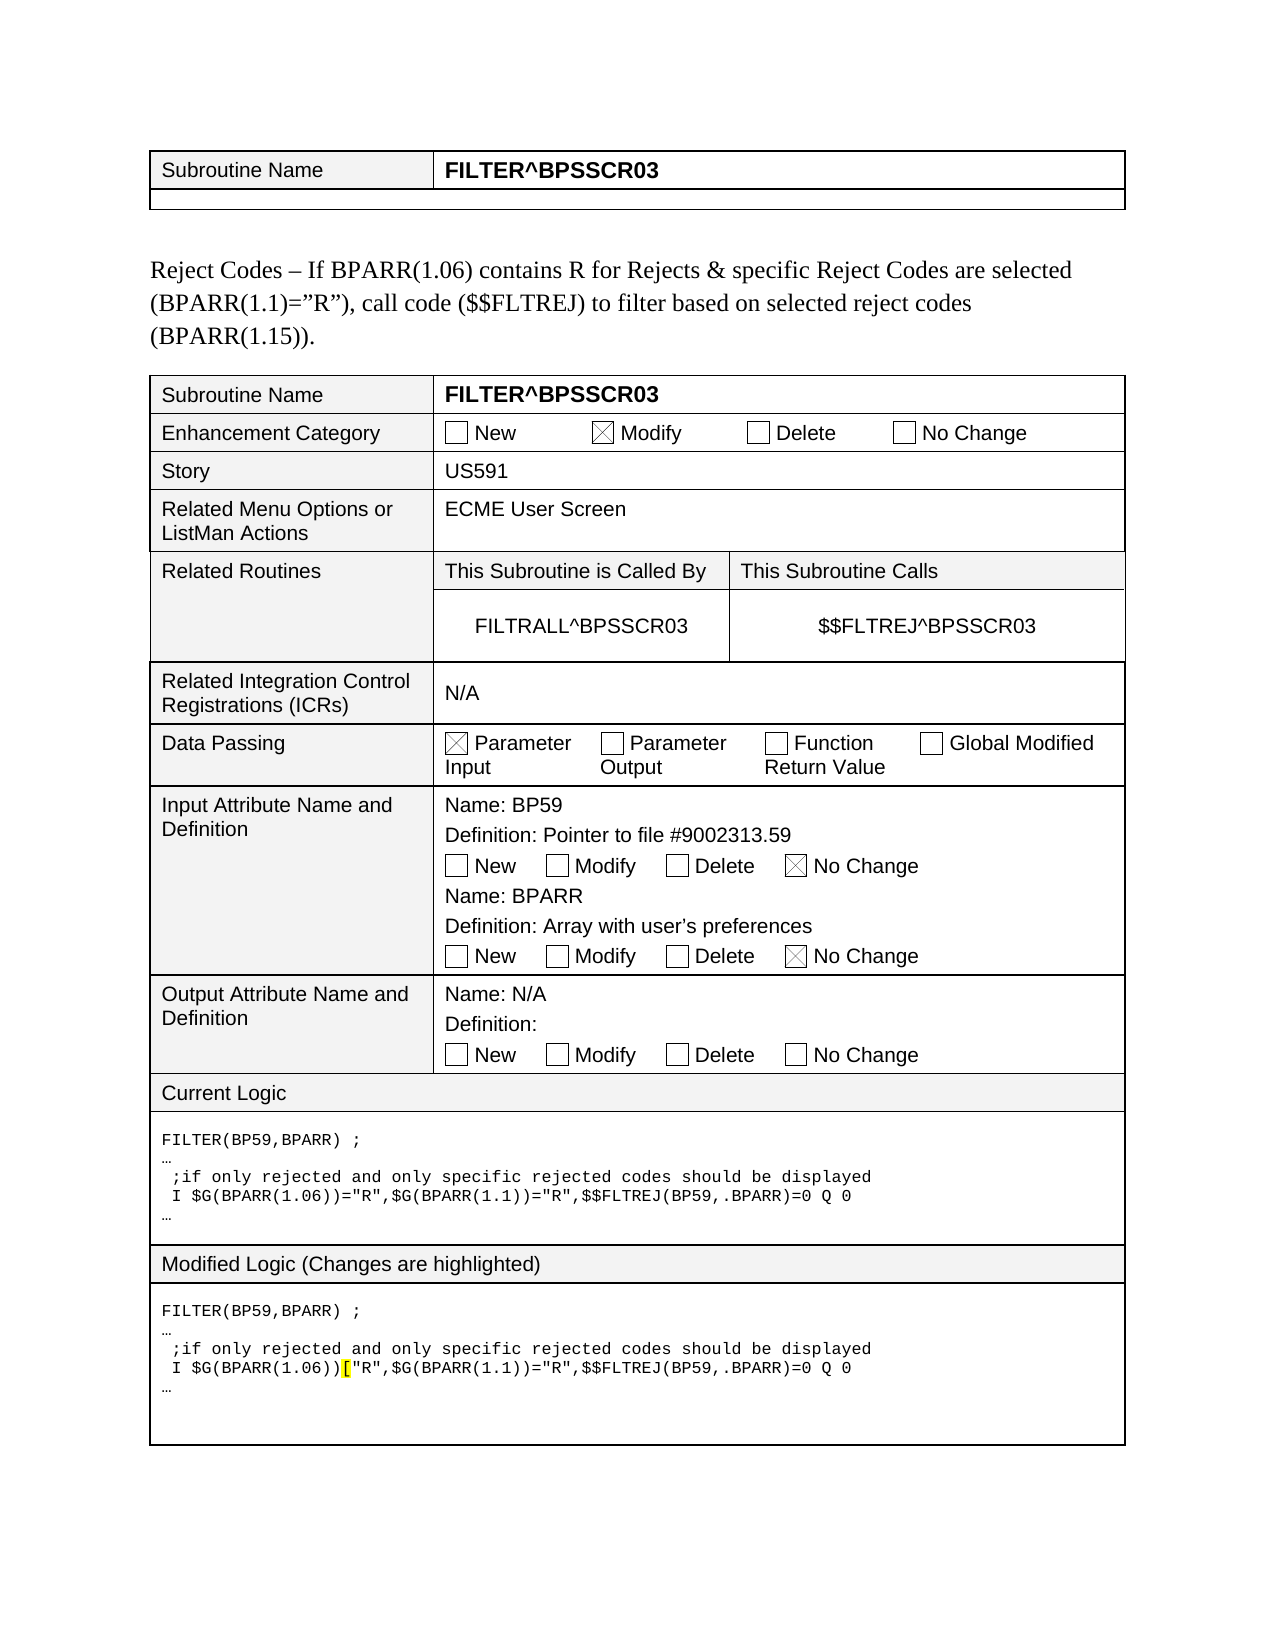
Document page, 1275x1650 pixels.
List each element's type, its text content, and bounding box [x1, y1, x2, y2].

table_cell US591 [434, 452, 1124, 489]
table_cell This Subroutine Calls [730, 552, 1125, 589]
table_cell FILTER(BP59,BPARR) ; … ;if only rejected and only specific rejected codes should be displayed I $G(BPARR(1.06))="R",$G(BPARR(1.1))="R",$$FLTREJ(BP59,.BPARR)=0 Q 0 … [151, 1112, 1124, 1244]
table_cell Story [151, 452, 433, 489]
table_cell N/A [434, 663, 1124, 723]
table_cell FILTRALL^BPSSCR03 [434, 590, 729, 661]
table_cell Enhancement Category [151, 414, 433, 451]
table_cell Related Routines [151, 552, 433, 661]
table_cell This Subroutine is Called By [434, 552, 729, 589]
table_cell No Change [881, 414, 1124, 451]
table_cell FILTER(BP59,BPARR) ; … ;if only rejected and only specific rejected codes should be displayed I $G(BPARR(1.06))["R",$G(BPARR(1.1))="R",$$FLTREJ(BP59,.BPARR)=0 Q 0 … [151, 1284, 1124, 1444]
table_cell ECME User Screen [434, 490, 1124, 551]
table_cell Function Return Value [753, 725, 908, 785]
table_header Subroutine Name [151, 376, 433, 413]
table_header FILTER^BPSSCR03 [434, 152, 1124, 188]
table_cell Delete [735, 414, 881, 451]
table_cell Current Logic [151, 1074, 1124, 1111]
table_cell Input Attribute Name and Definition [151, 787, 433, 974]
table_cell $$FLTREJ^BPSSCR03 [730, 589, 1125, 661]
table_cell Parameter Output [589, 725, 753, 785]
table_header FILTER^BPSSCR03 [434, 376, 1124, 413]
table_cell Name: BP59 Definition: Pointer to file #9002313.59 New Modify Delete No Change Name: BPARR Definition: Array with user’s preferences New Modify Delete No Change [434, 787, 1124, 974]
text Reject Codes – If BPARR(1.06) contains R for Rejects & specific Reject Codes are selected (BPARR(1.1)=”R”), call code ($$FLTREJ) to filter based on selected reject codes (BPARR(1.15)). [150, 255, 1125, 349]
table_cell Modified Logic (Changes are highlighted) [151, 1246, 1124, 1282]
table_cell Modify [579, 414, 735, 451]
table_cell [151, 190, 1124, 208]
table_cell Parameter Input [434, 725, 588, 785]
table_header Subroutine Name [151, 152, 433, 188]
table_cell New [434, 414, 579, 451]
table_cell Output Attribute Name and Definition [151, 976, 433, 1073]
table_cell Name: N/A Definition: New Modify Delete No Change [434, 976, 1124, 1073]
table_cell Related Integration Control Registrations (ICRs) [151, 663, 433, 723]
table_cell Global Modified [908, 725, 1124, 785]
table_cell Data Passing [151, 725, 433, 785]
table_cell Related Menu Options or ListMan Actions [151, 490, 433, 551]
